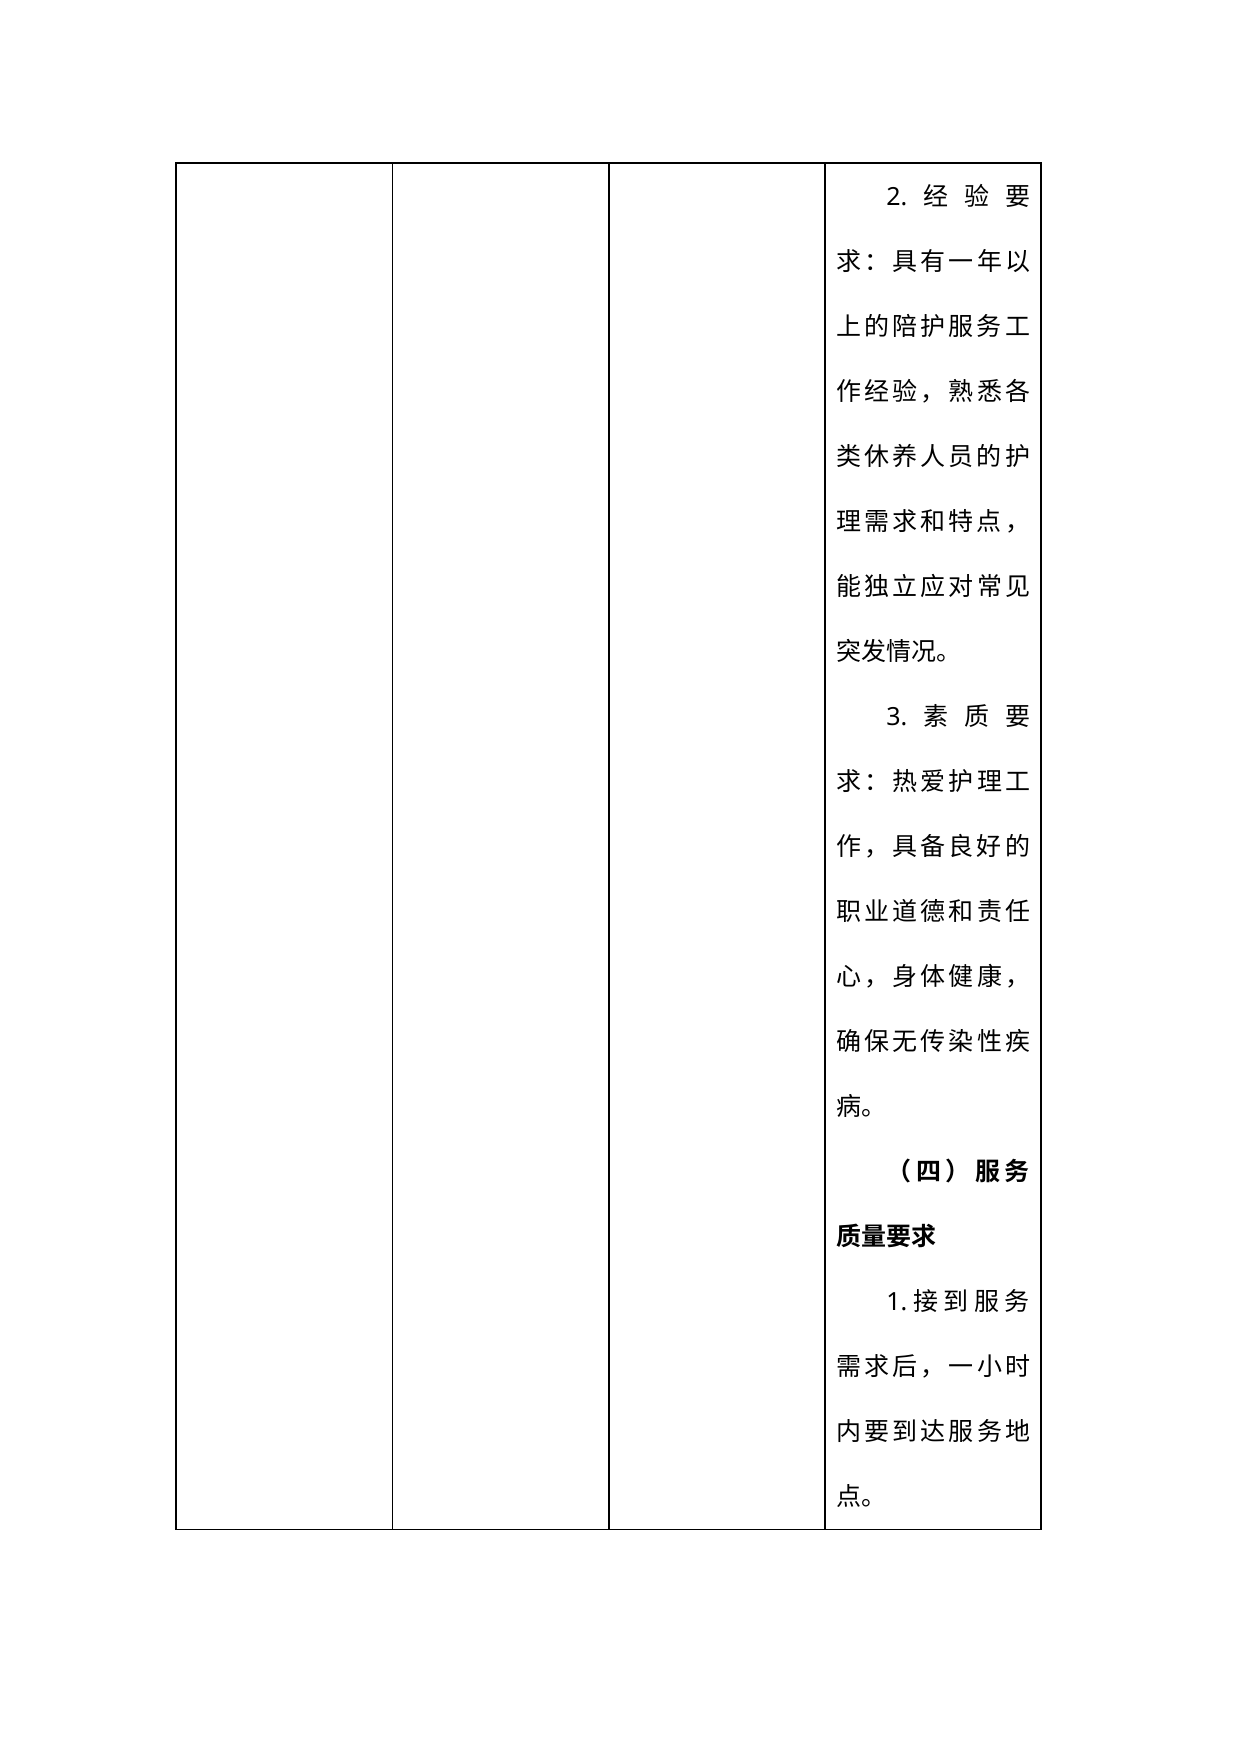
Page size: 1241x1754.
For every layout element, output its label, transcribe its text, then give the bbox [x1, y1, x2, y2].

table_cell [177, 164, 392, 1528]
table_cell 1 [393, 164, 608, 1528]
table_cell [826, 164, 1040, 1528]
table_cell [610, 164, 824, 1528]
